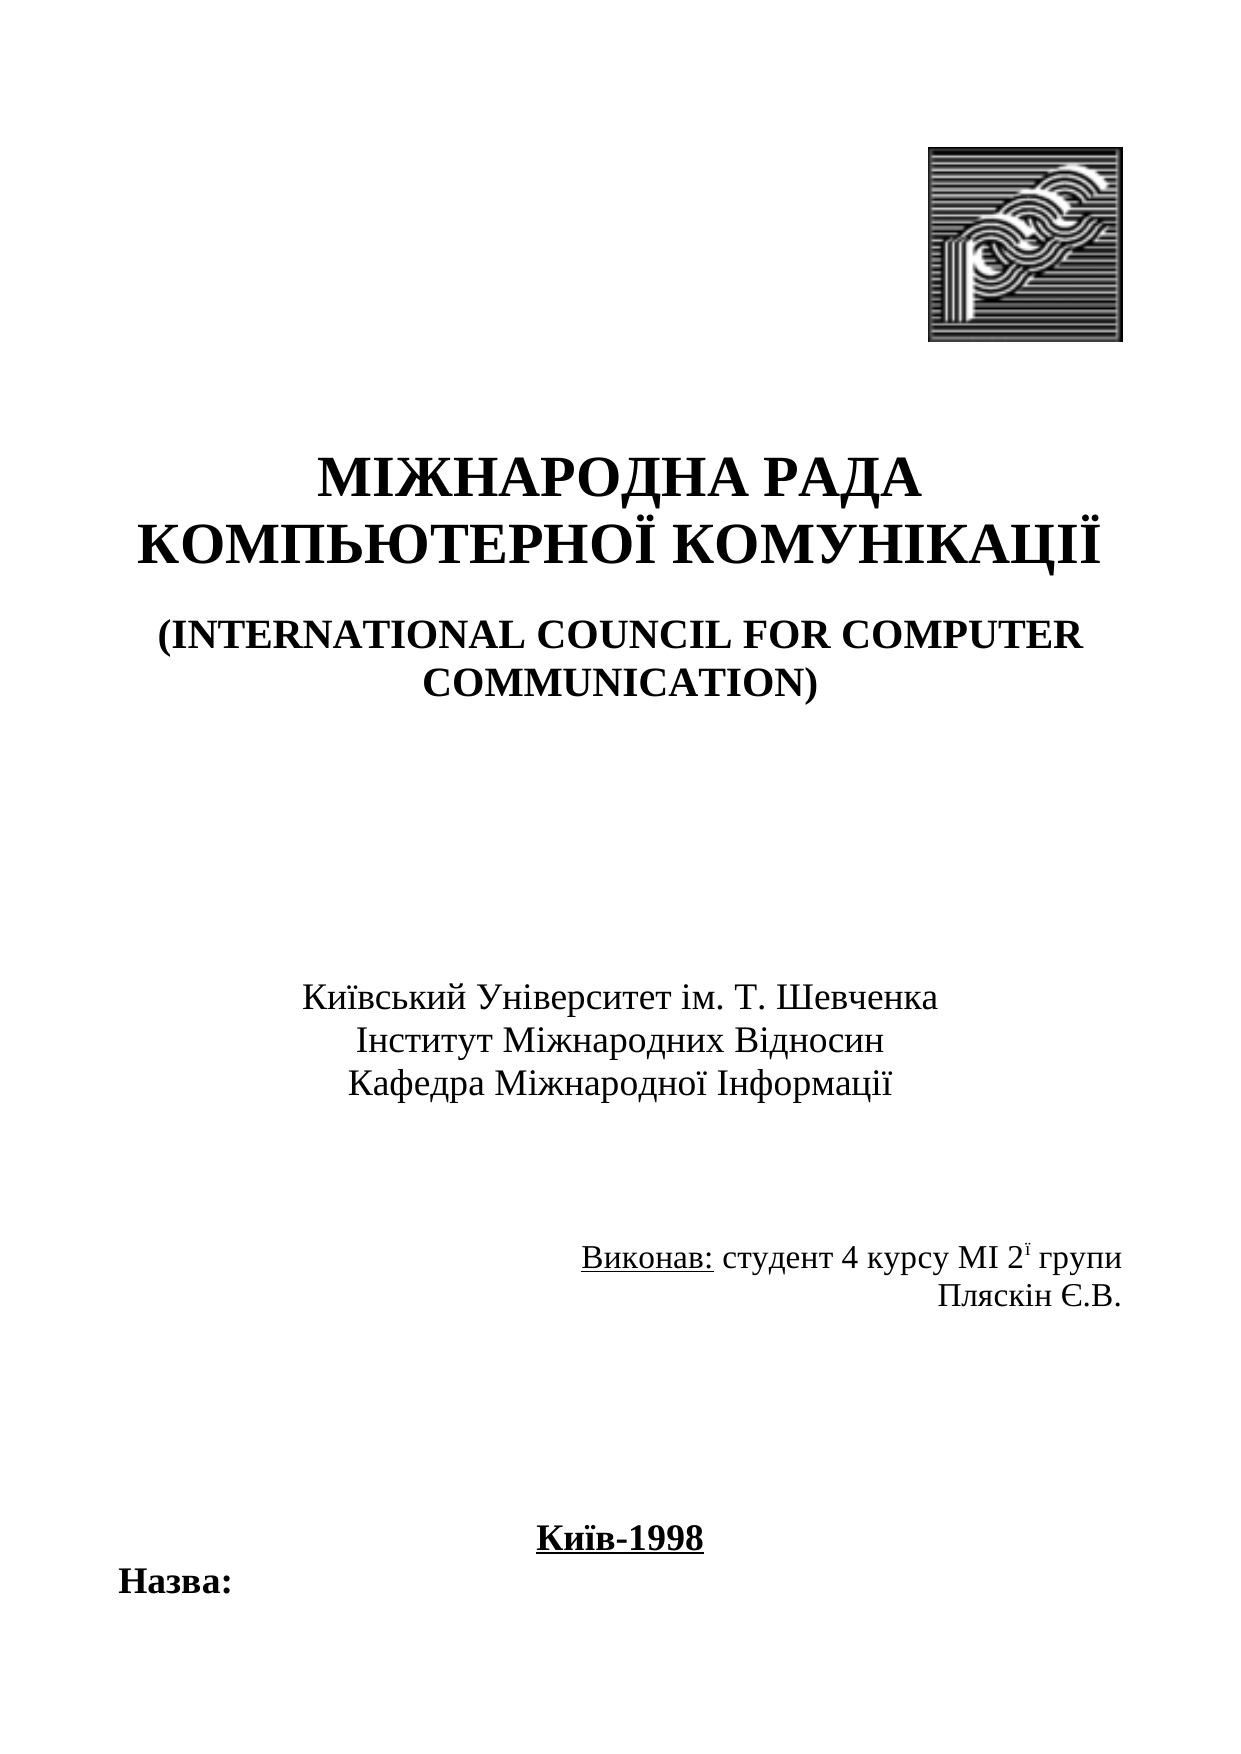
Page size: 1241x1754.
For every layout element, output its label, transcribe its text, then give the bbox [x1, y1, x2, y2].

text Кафедра Міжнародної Інформації [118, 1060, 1122, 1103]
text Київський Університет ім. Т. Шевченка [118, 974, 1122, 1017]
text МІЖНАРОДНА РАДА [118, 442, 1122, 509]
text (INTERNATIONAL COUNCIL FOR COMPUTER COMMUNICATION) [118, 610, 1122, 706]
picture [928, 147, 1123, 342]
text Виконав: студент 4 курсу МІ 2ї групи [118, 1237, 1122, 1275]
text КОМПЬЮТЕРНОЇ КОМУНІКАЦІЇ [118, 509, 1122, 576]
text Назва: [118, 1558, 1122, 1601]
text Пляскін Є.В. [118, 1275, 1122, 1314]
text Інститут Міжнародних Відносин [118, 1017, 1122, 1060]
text Київ-1998 [118, 1515, 1122, 1558]
